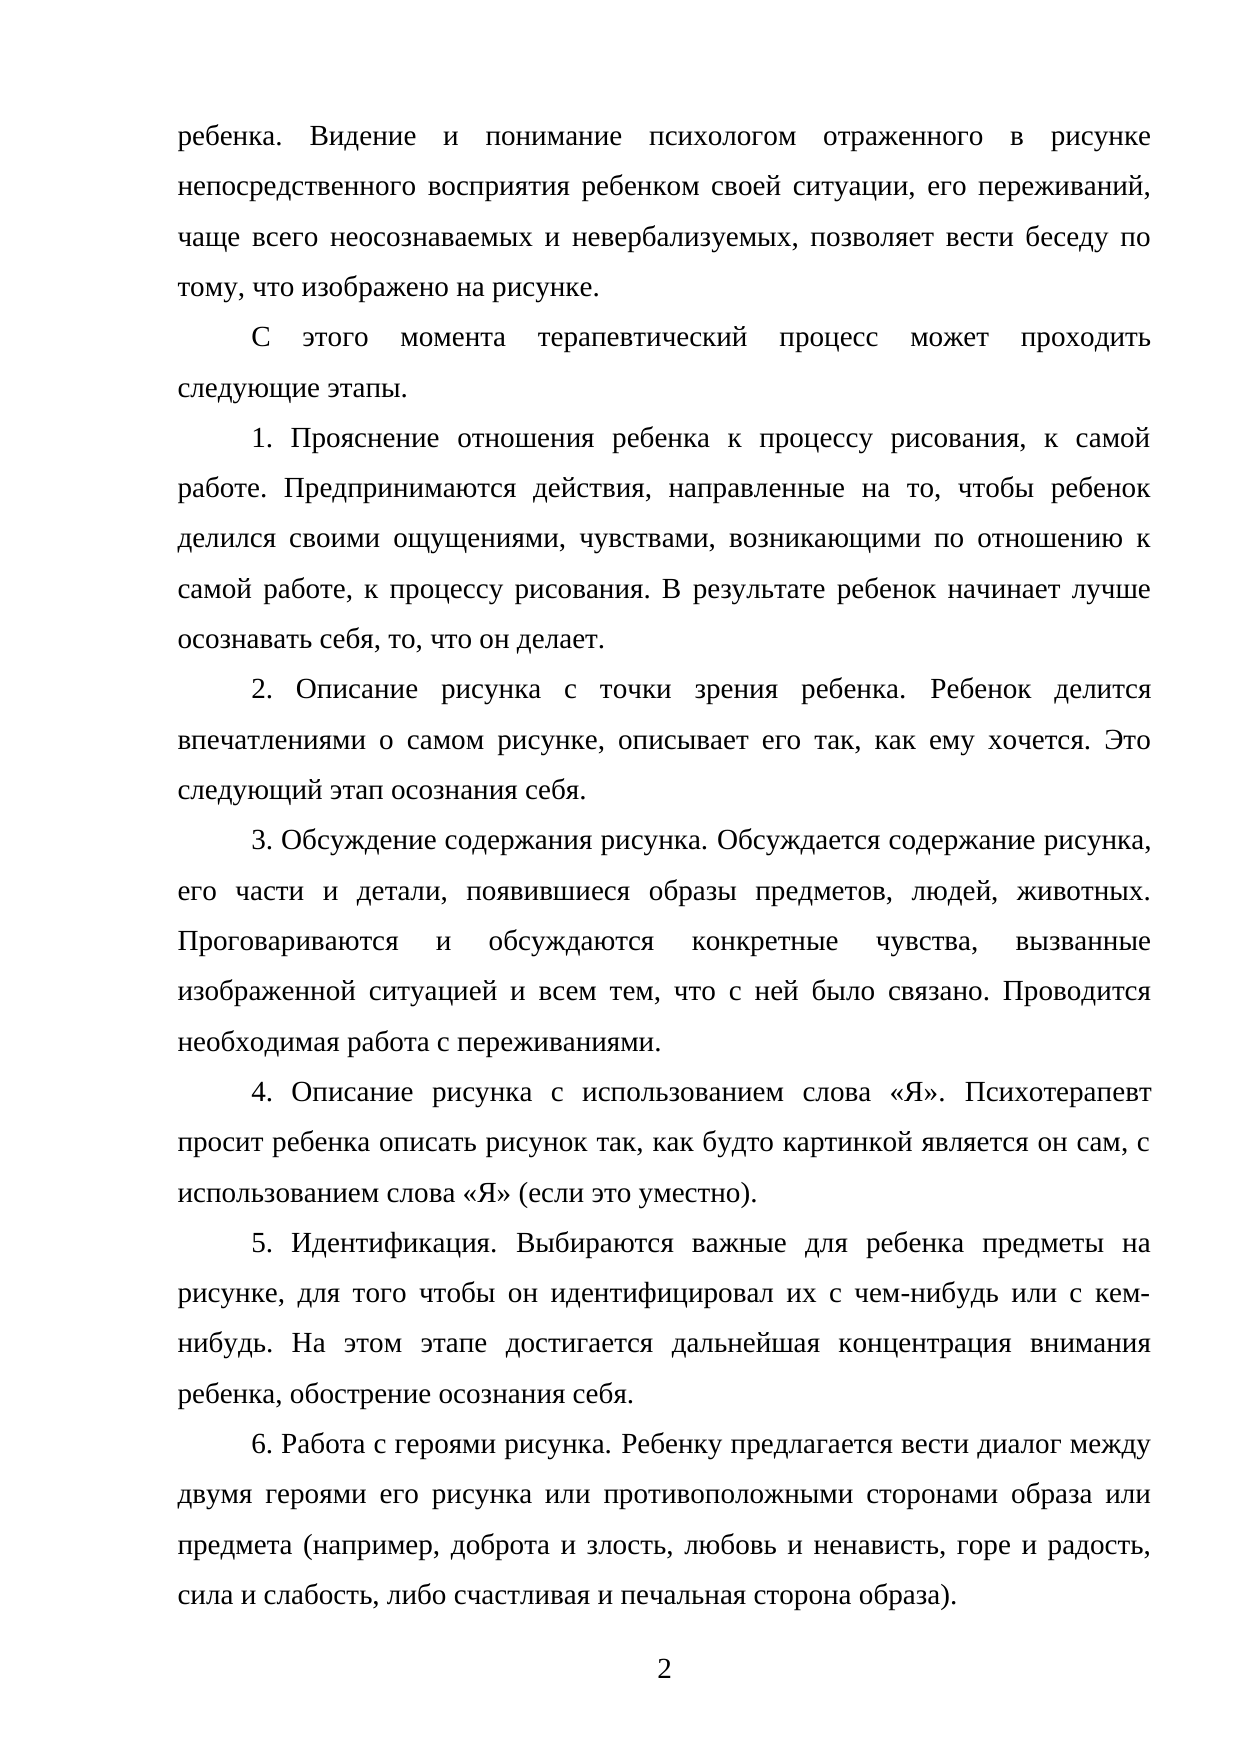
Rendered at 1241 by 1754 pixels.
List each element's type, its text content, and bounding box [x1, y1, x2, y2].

text 2. Описание рисунка с точки зрения ребенка. Ребенок делится впечатлениями о самом рисунке, описывает его так, как ему хочется. Это следующий этап осознания себя. [177, 672, 1152, 806]
text 5. Идентификация. Выбираются важные для ребенка предметы на рисунке, для того чтобы он идентифицировал их с чем-нибудь или с кем-нибудь. На этом этапе достигается дальнейшая концентрация внимания ребенка, обострение осознания себя. [177, 1225, 1152, 1409]
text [177, 118, 1152, 303]
text С этого момента терапевтический процесс может проходить следующие этапы. [177, 319, 1152, 403]
text 3. Обсуждение содержания рисунка. Обсуждается содержание рисунка, его части и детали, появившиеся образы предметов, людей, животных. Проговариваются и обсуждаются конкретные чувства, вызванные изображенной ситуацией и всем тем, что с ней было связано. Проводится необходимая работа с переживаниями. [177, 822, 1152, 1057]
text 1. Прояснение отношения ребенка к процессу рисования, к самой работе. Предпринимаются действия, направленные на то, чтобы ребенок делился своими ощущениями, чувствами, возникающими по отношению к самой работе, к процессу рисования. В результате ребенок начинает лучше осознавать себя, то, что он делает. [177, 420, 1152, 655]
text 6. Работа с героями рисунка. Ребенку предлагается вести диалог между двумя героями его рисунка или противоположными сторонами образа или предмета (например, доброта и злость, любовь и ненависть, горе и радость, сила и слабость, либо счастливая и печальная сторона образа). [177, 1426, 1152, 1611]
text 4. Описание рисунка с использованием слова «Я». Психотерапевт просит ребенка описать рисунок так, как будто картинкой является он сам, с использованием слова «Я» (если это уместно). [177, 1074, 1152, 1208]
